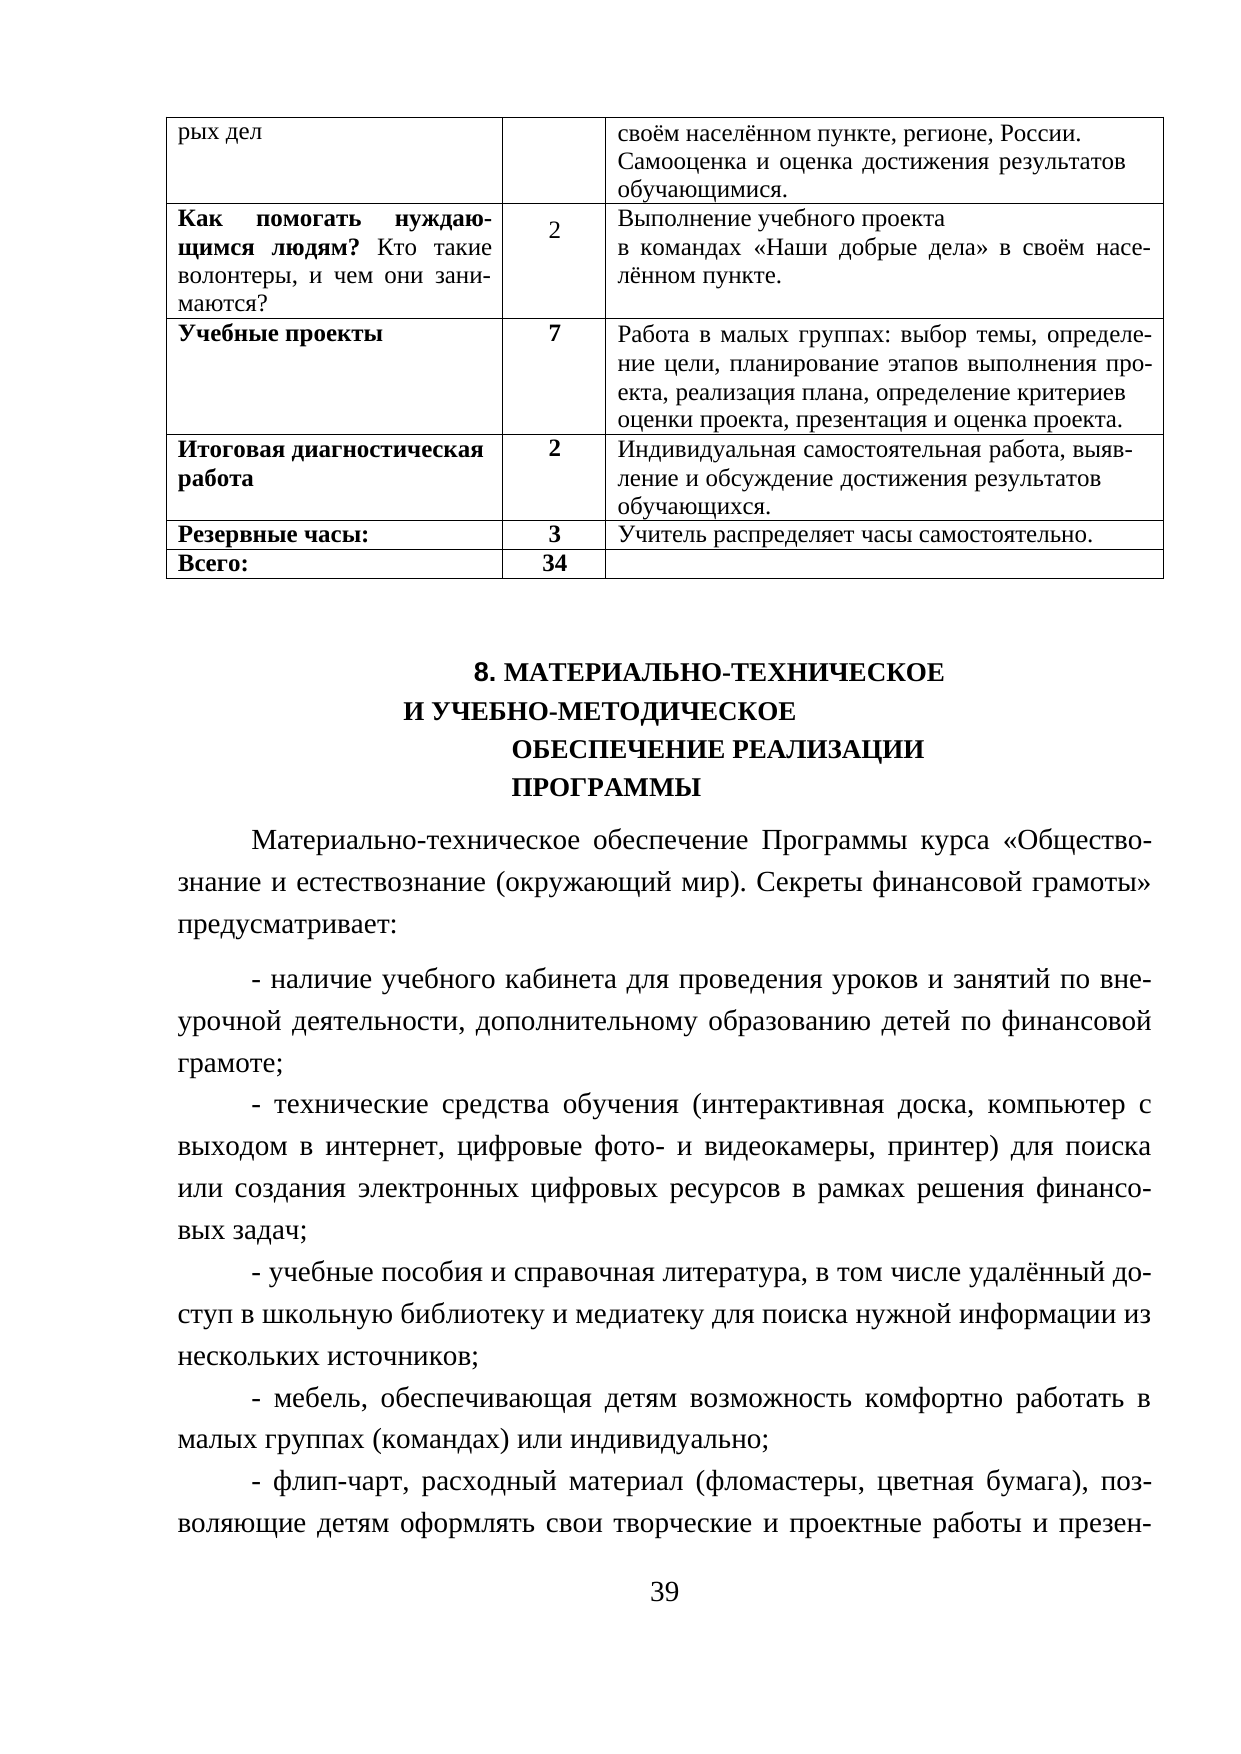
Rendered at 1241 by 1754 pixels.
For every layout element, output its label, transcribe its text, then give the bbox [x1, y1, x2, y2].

list наличие учебного кабинета для проведения уроков и занятий по вне- урочной деятельности, дополнительному образованию детей по финансовой грамоте; [177, 961, 1153, 1078]
table_cell Всего: [167, 550, 502, 578]
table_cell 2 [503, 204, 605, 318]
table_cell [606, 550, 1163, 578]
table_cell 7 [503, 319, 605, 433]
list технические средства обучения (интерактивная доска, компьютер с выходом в интернет, цифровые фото- и видеокамеры, принтер) для поиска или создания электронных цифровых ресурсов в рамках решения финансо- вых задач; [177, 1087, 1153, 1246]
list МАТЕРИАЛЬНО-ТЕХНИЧЕСКОЕ [473, 656, 1176, 687]
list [177, 1463, 1153, 1539]
list мебель, обеспечивающая детям возможность комфортно работать в малых группах (командах) или индивидуально; [177, 1380, 1152, 1455]
table_cell Резервные часы: [167, 521, 502, 549]
table_cell Выполнение учебного проекта в командах «Наши добрые дела» в своём насе- лённом пункте. [606, 204, 1163, 318]
table_cell 2 [503, 435, 605, 520]
table_cell Итоговая диагностическая работа [167, 435, 502, 520]
table_cell Учебные проекты [167, 319, 502, 433]
text И УЧЕБНО-МЕТОДИЧЕСКОЕ ОБЕСПЕЧЕНИЕ РЕАЛИЗАЦИИ ПРОГРАММЫ [403, 695, 1001, 802]
table_header [503, 118, 605, 203]
table_cell Индивидуальная самостоятельная работа, выяв- ление и обсуждение достижения результатов обучающихся. [606, 435, 1163, 520]
table_header своём населённом пункте, регионе, России. Самооценка и оценка достижения результатов обучающимися. [606, 118, 1163, 203]
list учебные пособия и справочная литература, в том числе удалённый до- ступ в школьную библиотеку и медиатеку для поиска нужной информации из нескольких источников; [177, 1254, 1153, 1371]
table_cell Работа в малых группах: выбор темы, определе- ние цели, планирование этапов выполнения про- екта, реализация плана, определение критериев оценки проекта, презентация и оценка проекта. [606, 319, 1163, 433]
table_header рых дел [167, 118, 502, 203]
table_cell 34 [503, 550, 605, 578]
text Материально-техническое обеспечение Программы курса «Общество- знание и естествознание (окружающий мир). Секреты финансовой грамоты» предусматривает: [177, 822, 1153, 940]
table_cell 3 [503, 521, 605, 549]
table_cell Как помогать нуждаю- щимся людям? Кто такие волонтеры, и чем они зани- маются? [167, 204, 502, 318]
table_cell Учитель распределяет часы самостоятельно. [606, 521, 1163, 549]
